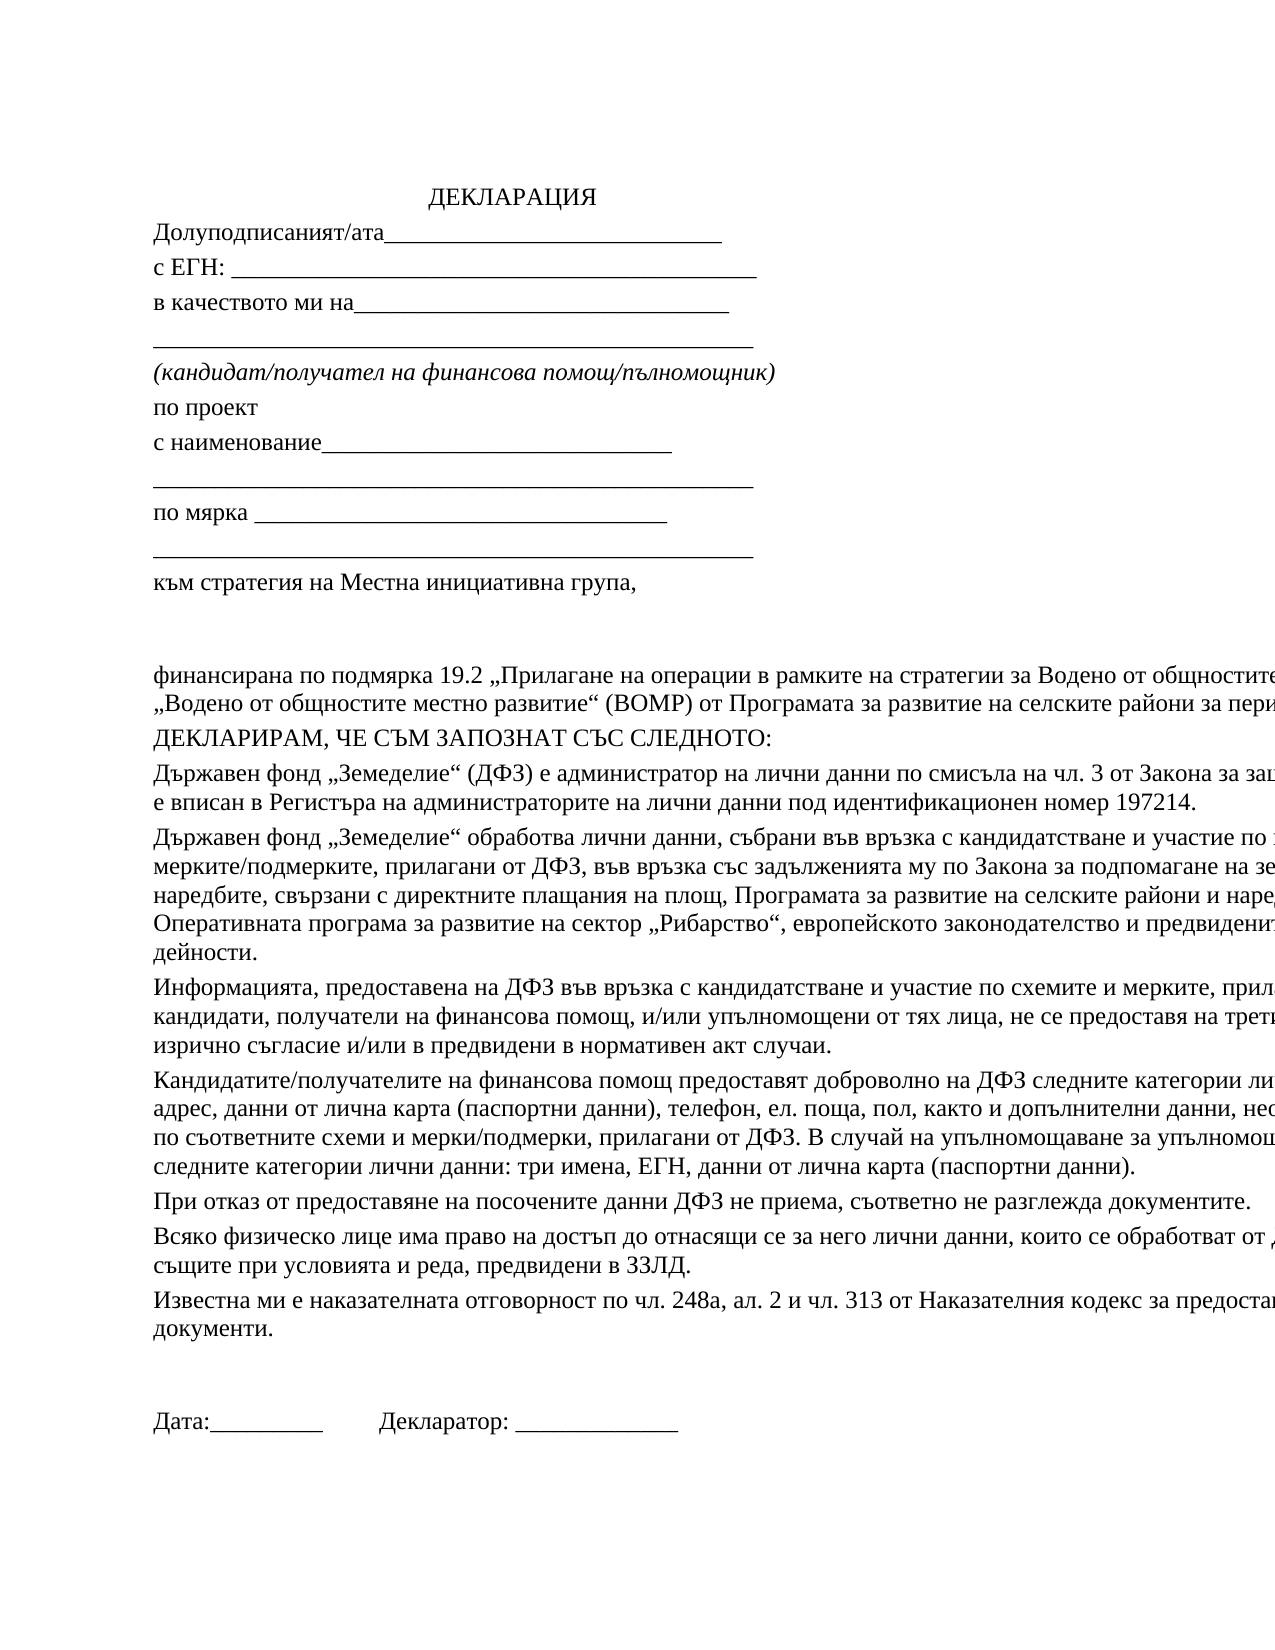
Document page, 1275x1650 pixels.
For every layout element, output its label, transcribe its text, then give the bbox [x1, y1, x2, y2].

table_cell Държавен фонд „Земеделие“ обработва лични данни, събрани във връзка с кандидатстване и участие по програмите, схемите и мерките/подмерките, прилагани от ДФЗ, във връзка със задълженията му по Закона за подпомагане на земеделските производители, наредбите, свързани с директните плащания на площ, Програмата за развитие на селските райони и наредбите, свързани с прилагането є, Оперативната програма за развитие на сектор „Рибарство“, европейското законодателство и предвидените в други нормативни актове дейности. [150, 819, 1275, 969]
table_cell При отказ от предоставяне на посочените данни ДФЗ не приема, съответно не разглежда документите. [150, 1183, 1275, 1218]
table_cell (кандидат/получател на финансова помощ/пълномощник) [150, 354, 1275, 389]
table_header ДЕКЛАРАЦИЯ [150, 179, 1275, 214]
table_cell Известна ми е наказателната отговорност по чл. 248а, ал. 2 и чл. 313 от Наказателния кодекс за предоставени от мен неверни данни и документи. [150, 1282, 1275, 1403]
table_cell към стратегия на Местна инициативна група, [150, 564, 1275, 657]
table_cell ________________________________________________ [150, 459, 1275, 494]
table_cell с ЕГН: __________________________________________ [150, 249, 1275, 284]
table_cell ________________________________________________ [150, 319, 1275, 354]
table_cell по проект [150, 389, 1275, 424]
table_cell Дата:_________ Декларатор: _____________ [150, 1403, 1275, 1438]
table_cell Кандидатите/получателите на финансова помощ предоставят доброволно на ДФЗ следните категории лични данни: три имена, ЕГН, адрес, данни от лична карта (паспортни данни), телефон, ел. поща, пол, както и допълнителни данни, необходими във връзка с участието по съответните схеми и мерки/подмерки, прилагани от ДФЗ. В случай на упълномощаване за упълномощените лица ДФЗ обработва следните категории лични данни: три имена, ЕГН, данни от лична карта (паспортни данни). [150, 1062, 1275, 1183]
table_cell в качеството ми на______________________________ [150, 284, 1275, 319]
table_cell Всяко физическо лице има право на достъп до отнасящи се за него лични данни, които се обработват от ДФЗ, и право на коригиране на същите при условията и реда, предвидени в ЗЗЛД. [150, 1218, 1275, 1282]
table_cell ________________________________________________ [150, 529, 1275, 564]
table_cell Информацията, предоставена на ДФЗ във връзка с кандидатстване и участие по схемите и мерките, прилагани от ДФЗ, отнасяща се до кандидати, получатели на финансова помощ, и/или упълномощени от тях лица, не се предоставя на трети лица, освен при наличие на изрично съгласие и/или в предвидени в нормативен акт случаи. [150, 969, 1275, 1062]
table_cell ДЕКЛАРИРАМ, ЧЕ СЪМ ЗАПОЗНАТ СЪС СЛЕДНОТО: [150, 720, 1275, 755]
table_cell Държавен фонд „Земеделие“ (ДФЗ) е администратор на лични данни по смисъла на чл. 3 от Закона за защита на личните данни (ЗЗЛД) и е вписан в Регистъра на администраторите на лични данни под идентификационен номер 197214. [150, 755, 1275, 819]
table_cell финансирана по подмярка 19.2 „Прилагане на операции в рамките на стратегии за Водено от общностите местно развитие“ на мярка 19 „Водено от общностите местно развитие“ (ВОМР) от Програмата за развитие на селските райони за периода 2014 – 2020 г. [150, 657, 1275, 720]
table_cell Долуподписаният/ата___________________________ [150, 214, 1275, 249]
table_cell с наименование____________________________ [150, 424, 1275, 459]
table_cell по мярка _________________________________ [150, 494, 1275, 529]
